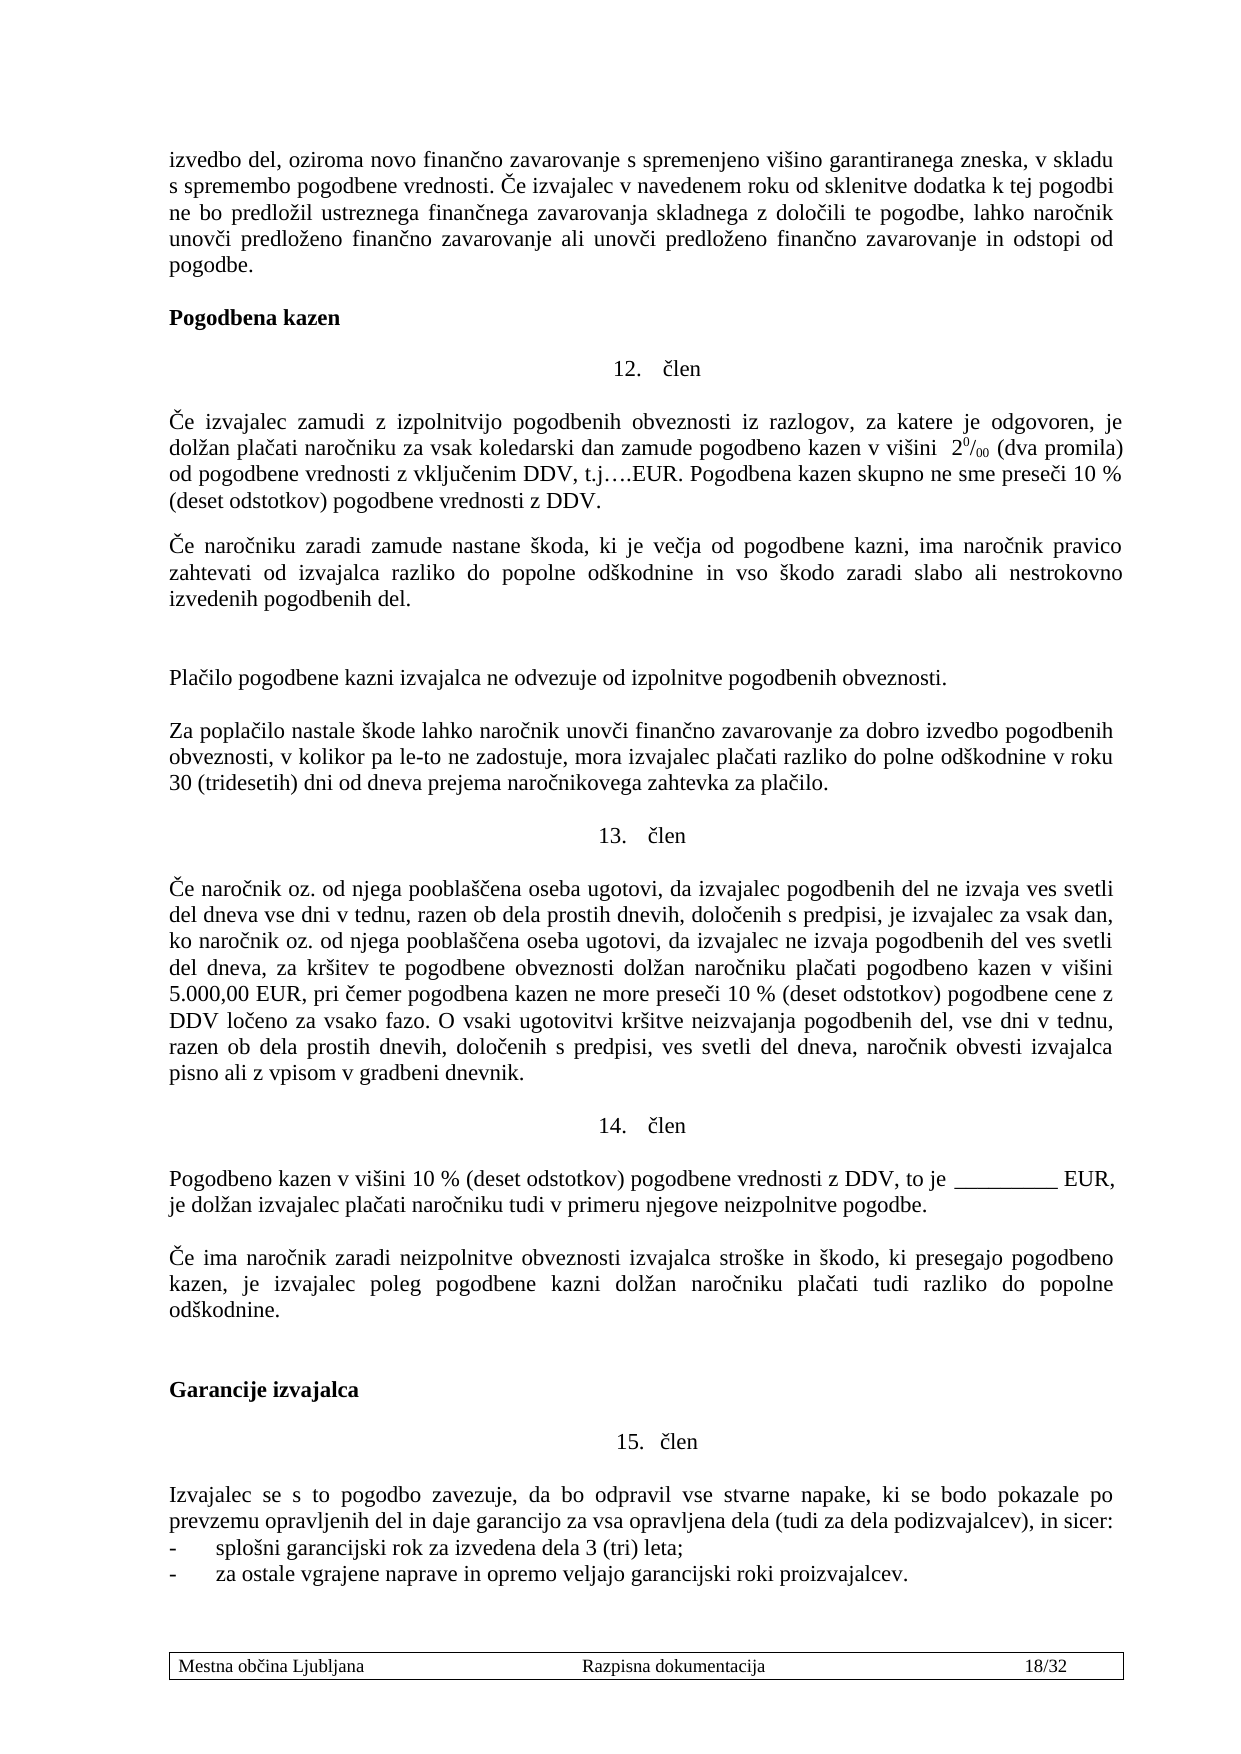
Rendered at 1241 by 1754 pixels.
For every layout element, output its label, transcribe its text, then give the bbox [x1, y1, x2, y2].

text 13. člen [169, 822, 1115, 848]
text Če izvajalec zamudi z izpolnitvijo pogodbenih obveznosti iz razlogov, za katere je odgovoren, je dolžan plačati naročniku za vsak koledarski dan zamude pogodbeno kazen v višini 20/00 (dva promila) od pogodbene vrednosti z vključenim DDV, t.j….EUR. Pogodbena kazen skupno ne sme preseči 10 % (deset odstotkov) pogodbene vrednosti z DDV. [169, 408, 1123, 513]
text Če naročniku zaradi zamude nastane škoda, ki je večja od pogodbene kazni, ima naročnik pravico zahtevati od izvajalca razliko do popolne odškodnine in vso škodo zaradi slabo ali nestrokovno izvedenih pogodbenih del. [169, 532, 1123, 611]
list za ostale vgrajene naprave in opremo veljajo garancijski roki proizvajalcev. [169, 1560, 1115, 1586]
text 15. člen [169, 1428, 1145, 1455]
text Plačilo pogodbene kazni izvajalca ne odvezuje od izpolnitve pogodbenih obveznosti. [169, 664, 1123, 690]
text Pogodbena kazen [169, 304, 1115, 330]
text Če ima naročnik zaradi neizpolnitve obveznosti izvajalca stroške in škodo, ki presegajo pogodbeno kazen, je izvajalec poleg pogodbene kazni dolžan naročniku plačati tudi razliko do popolne odškodnine. [169, 1244, 1115, 1323]
text Za poplačilo nastale škode lahko naročnik unovči finančno zavarovanje za dobro izvedbo pogodbenih obveznosti, v kolikor pa le-to ne zadostuje, mora izvajalec plačati razliko do polne odškodnine v roku 30 (tridesetih) dni od dneva prejema naročnikovega zahtevka za plačilo. [169, 717, 1115, 796]
text Če naročnik oz. od njega pooblaščena oseba ugotovi, da izvajalec pogodbenih del ne izvaja ves svetli del dneva vse dni v tednu, razen ob dela prostih dnevih, določenih s predpisi, je izvajalec za vsak dan, ko naročnik oz. od njega pooblaščena oseba ugotovi, da izvajalec ne izvaja pogodbenih del ves svetli del dneva, za kršitev te pogodbene obveznosti dolžan naročniku plačati pogodbeno kazen v višini 5.000,00 EUR, pri čemer pogodbena kazen ne more preseči 10 % (deset odstotkov) pogodbene cene z DDV ločeno za vsako fazo. O vsaki ugotovitvi kršitve neizvajanja pogodbenih del, vse dni v tednu, razen ob dela prostih dnevih, določenih s predpisi, ves svetli del dneva, naročnik obvesti izvajalca pisno ali z vpisom v gradbeni dnevnik. [169, 875, 1115, 1086]
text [169, 146, 1115, 278]
text Garancije izvajalca [169, 1376, 1145, 1402]
text Izvajalec se s to pogodbo zavezuje, da bo odpravil vse stvarne napake, ki se bodo pokazale po prevzemu opravljenih del in daje garancijo za vsa opravljena dela (tudi za dela podizvajalcev), in sicer: [169, 1481, 1115, 1534]
text 12. člen [169, 355, 1145, 381]
text Pogodbeno kazen v višini 10 % (deset odstotkov) pogodbene vrednosti z DDV, to je _________ EUR, je dolžan izvajalec plačati naročniku tudi v primeru njegove neizpolnitve pogodbe. [169, 1165, 1115, 1217]
text 14. člen [169, 1112, 1115, 1138]
list splošni garancijski rok za izvedena dela 3 (tri) leta; [169, 1534, 1115, 1560]
